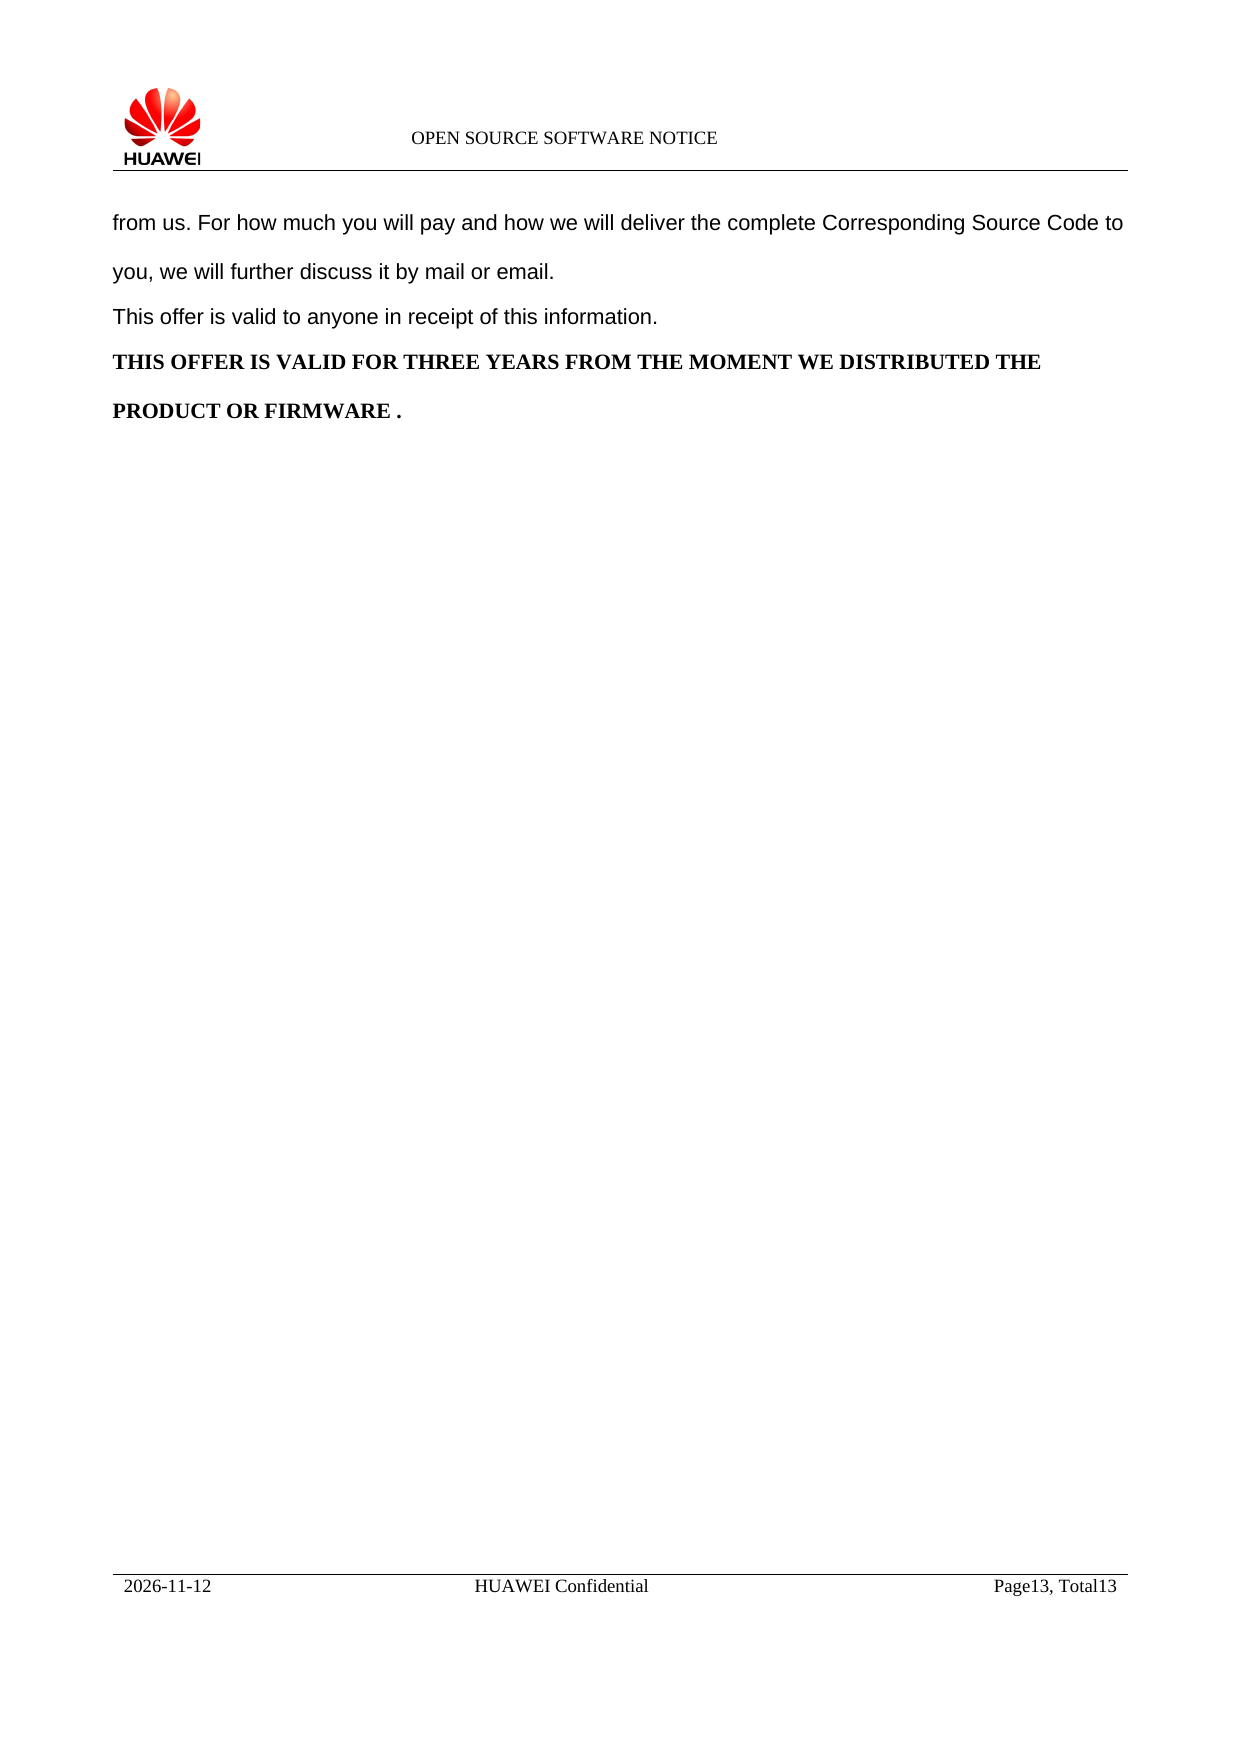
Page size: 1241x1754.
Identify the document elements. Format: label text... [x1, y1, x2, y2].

text This offer is valid to anyone in receipt of this information. [112, 300, 1128, 333]
text This offer is valid for three years from the moment we distributed the product or firmware . [112, 345, 1128, 427]
picture [124, 88, 201, 165]
